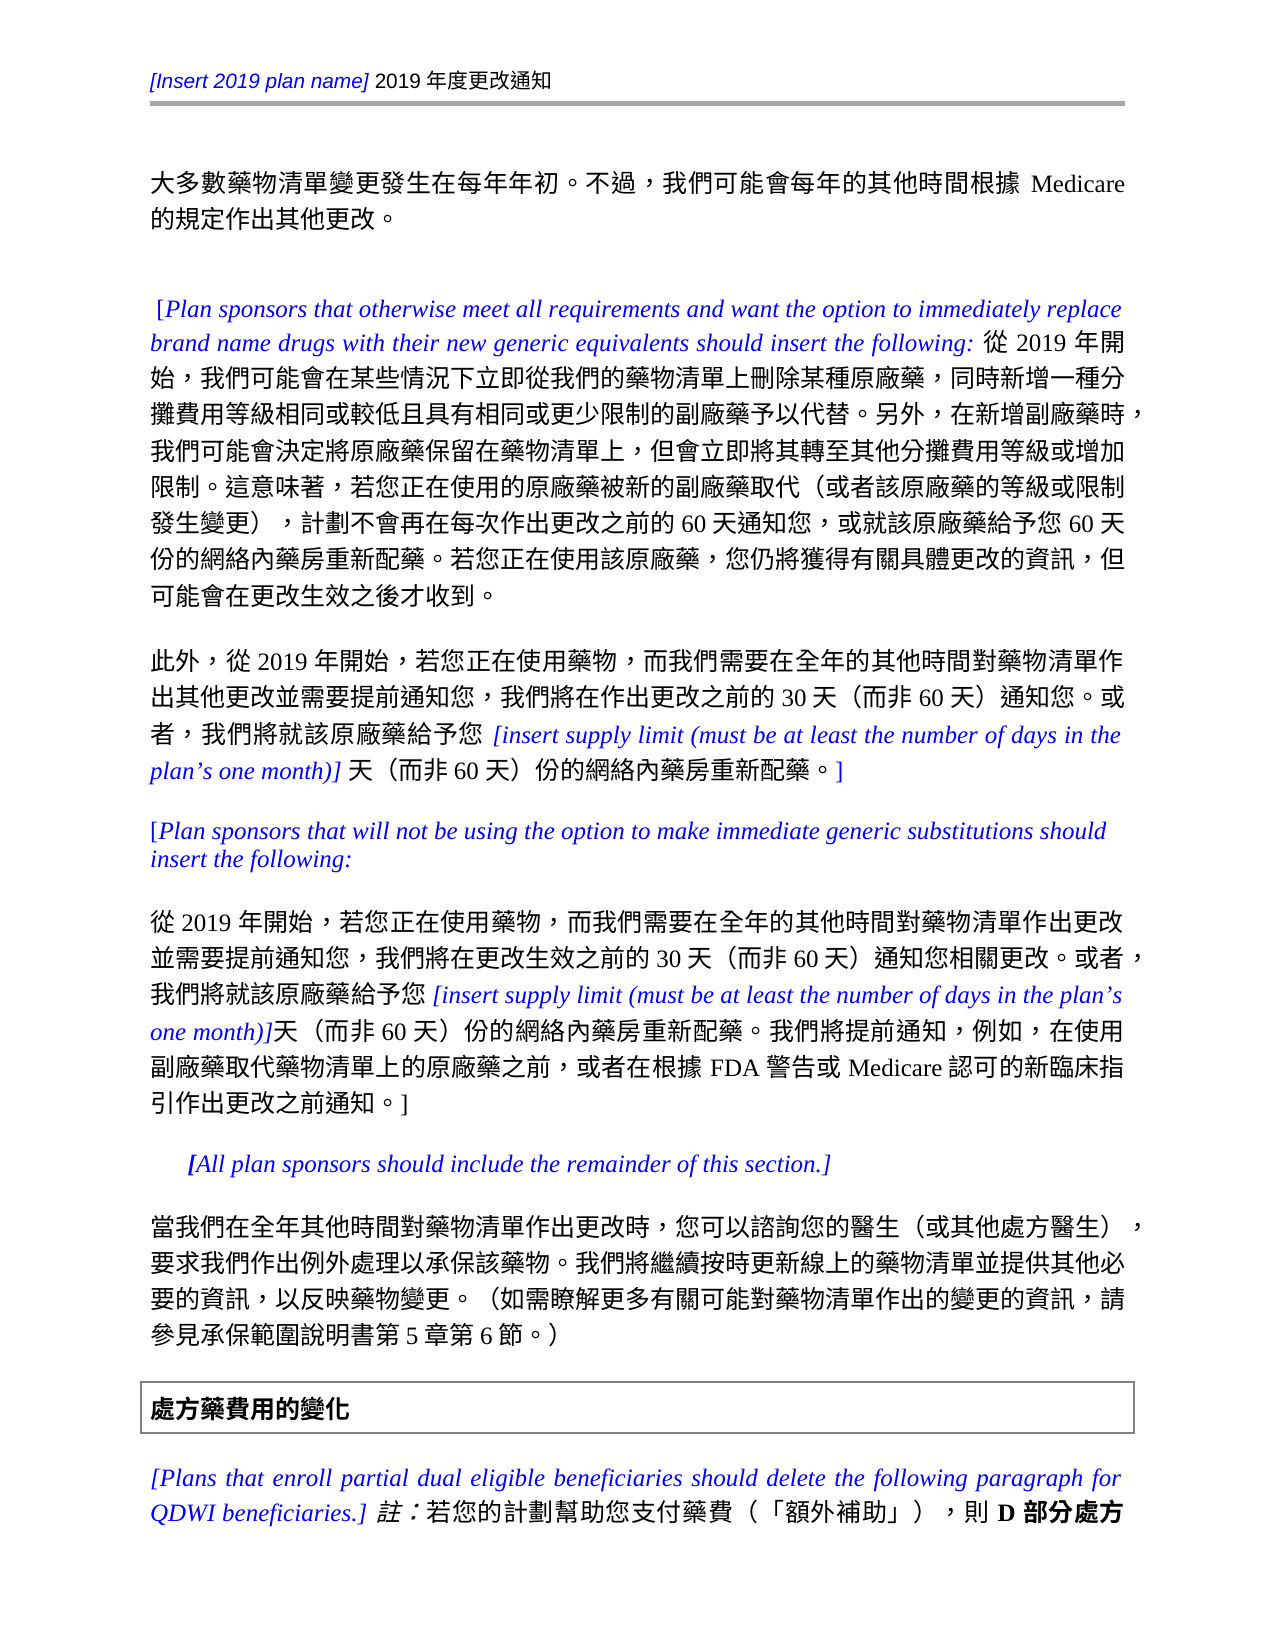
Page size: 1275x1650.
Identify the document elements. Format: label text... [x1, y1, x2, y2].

text 此外，從 2019 年開始，若您正在使用藥物，而我們需要在全年的其他時間對藥物清單作出其他更改並需要提前通知您，我們將在作出更改之前的 30 天（而非 60 天）通知您。或者，我們將就該原廠藥給予您 [insert supply limit (must be at least the number of days in the plan’s one month)] 天（而非 60 天）份的網絡內藥房重新配藥。] [150, 642, 1125, 787]
list [All plan sponsors should include the remainder of this section.] [187, 1149, 1125, 1178]
text [Plan sponsors that otherwise meet all requirements and want the option to immediately replace brand name drugs with their new generic equivalents should insert the following: 從 2019 年開始，我們可能會在某些情況下立即從我們的藥物清單上刪除某種原廠藥，同時新增一種分攤費用等級相同或較低且具有相同或更少限制的副廠藥予以代替。另外，在新增副廠藥時，我們可能會決定將原廠藥保留在藥物清單上，但會立即將其轉至其他分攤費用等級或增加限制。這意味著，若您正在使用的原廠藥被新的副廠藥取代（或者該原廠藥的等級或限制發生變更），計劃不會再在每次作出更改之前的 60 天通知您，或就該原廠藥給予您 60 天份的網絡內藥房重新配藥。若您正在使用該原廠藥，您仍將獲得有關具體更改的資訊，但可能會在更改生效之後才收到。 [150, 294, 1125, 612]
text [150, 1463, 1125, 1528]
text 從 2019 年開始，若您正在使用藥物，而我們需要在全年的其他時間對藥物清單作出更改並需要提前通知您，我們將在更改生效之前的 30 天（而非 60 天）通知您相關更改。或者，我們將就該原廠藥給予您 [insert supply limit (must be at least the number of days in the plan’s one month)]天（而非 60 天）份的網絡內藥房重新配藥。我們將提前通知，例如，在使用副廠藥取代藥物清單上的原廠藥之前，或者在根據 FDA 警告或 Medicare 認可的新臨床指引作出更改之前通知。] [150, 902, 1125, 1120]
subtitle 處方藥費用的變化 [142, 1383, 1133, 1432]
text [Plan sponsors that will not be using the option to make immediate generic substitutions should insert the following: [150, 816, 1125, 873]
text 當我們在全年其他時間對藥物清單作出更改時，您可以諮詢您的醫生（或其他處方醫生），要求我們作出例外處理以承保該藥物。我們將繼續按時更新線上的藥物清單並提供其他必要的資訊，以反映藥物變更。（如需瞭解更多有關可能對藥物清單作出的變更的資訊，請參見承保範圍說明書第 5 章第 6 節。） [150, 1207, 1125, 1352]
text 大多數藥物清單變更發生在每年年初。不過，我們可能會每年的其他時間根據 Medicare 的規定作出其他更改。 [150, 163, 1125, 236]
